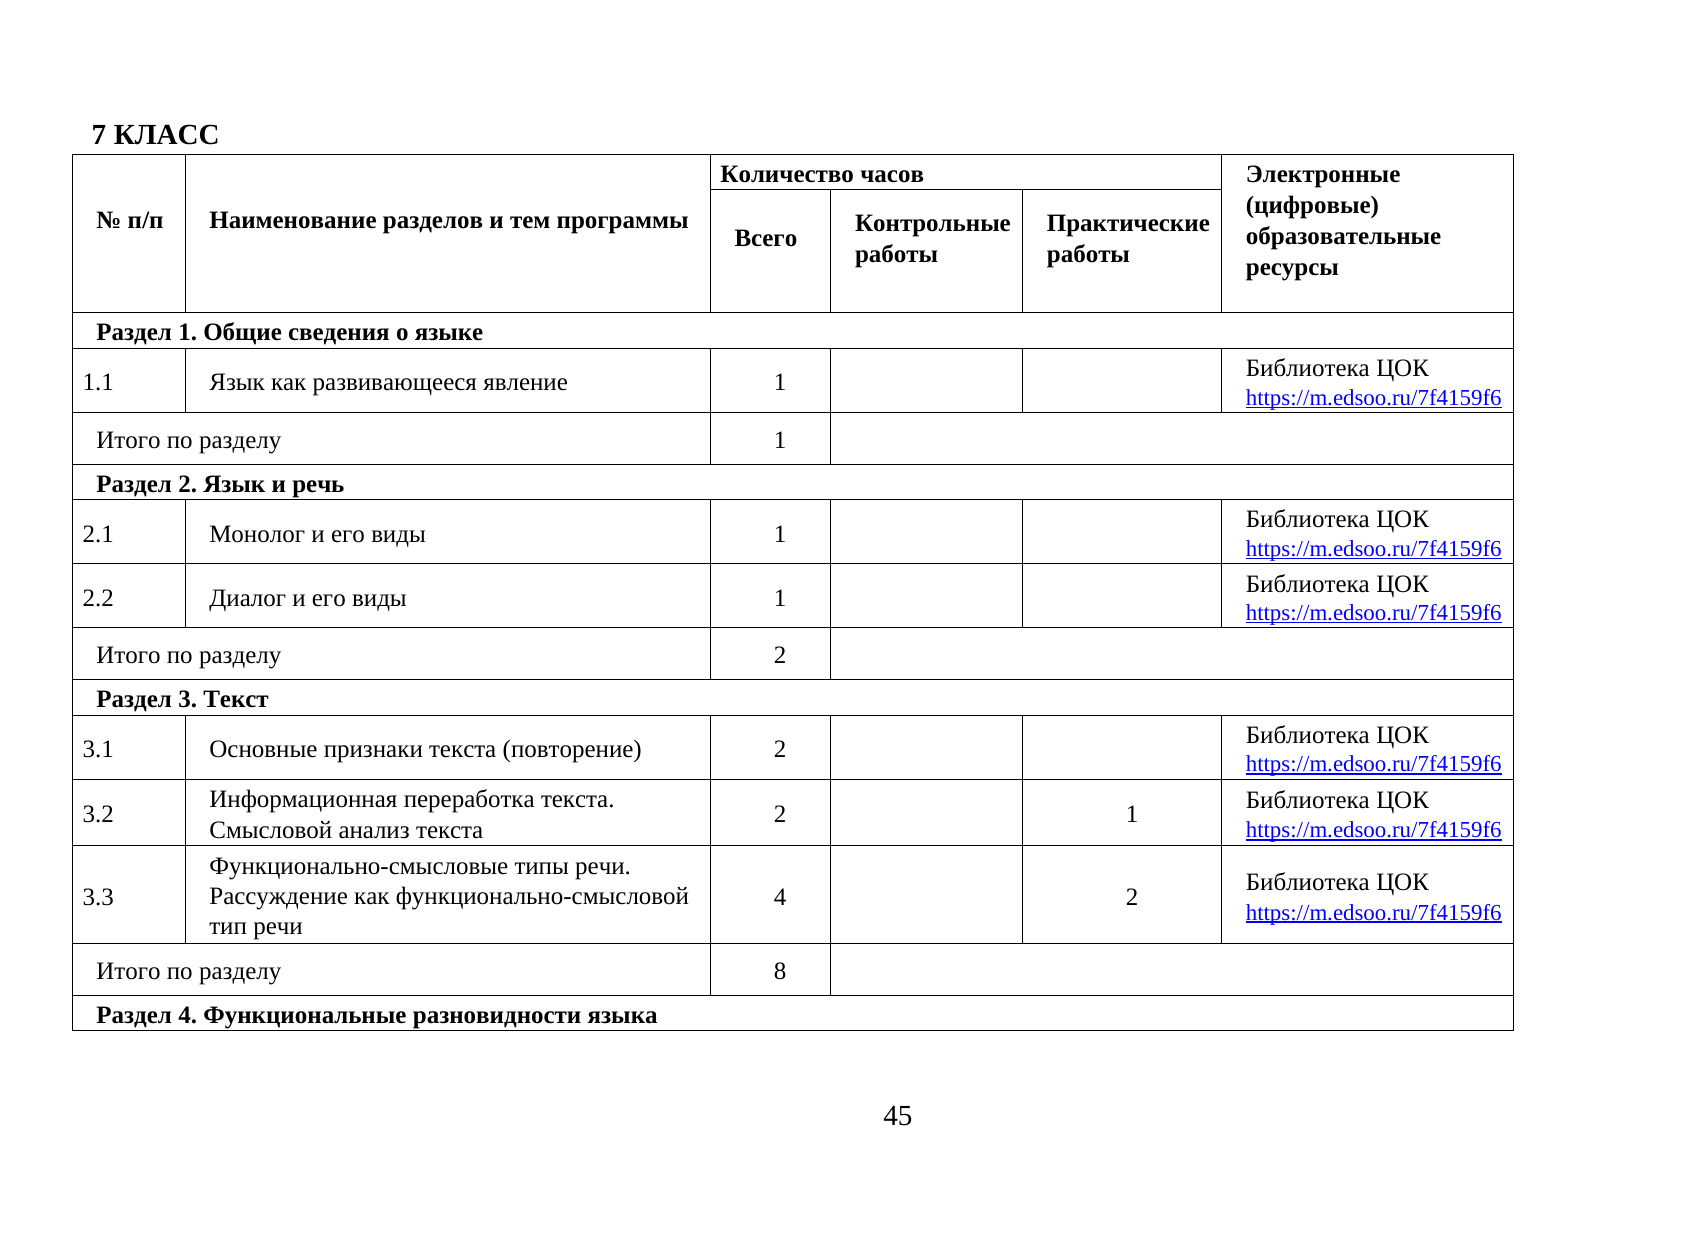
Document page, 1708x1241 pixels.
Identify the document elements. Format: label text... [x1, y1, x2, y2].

table_cell 2 [711, 716, 830, 779]
table_cell [831, 780, 1022, 845]
table_cell Контрольные работы [831, 190, 1022, 312]
table_cell Библиотека ЦОК https://m.edsoo.ru/7f4159f6 [1222, 716, 1513, 779]
table_cell Библиотека ЦОК https://m.edsoo.ru/7f4159f6 [1222, 780, 1513, 845]
table_cell Диалог и его виды [186, 564, 710, 627]
table_cell Итого по разделу [73, 628, 710, 679]
table_cell 1 [711, 349, 830, 412]
table_cell 1.1 [73, 349, 185, 412]
table_header Наименование разделов и тем программы [186, 155, 710, 312]
table_cell 2 [711, 628, 830, 679]
table_cell Итого по разделу [73, 944, 710, 995]
table_cell 3.1 [73, 716, 185, 779]
table_cell 2 [711, 780, 830, 845]
table_cell Язык как развивающееся явление [186, 349, 710, 412]
table_cell Монолог и его виды [186, 500, 710, 563]
table_header Количество часов [711, 155, 1221, 189]
table_cell 1 [1023, 780, 1221, 845]
table_cell 1 [711, 564, 830, 627]
subtitle КЛАСС [91, 117, 1630, 151]
table_cell 1 [711, 413, 830, 463]
table_cell 2 [1023, 846, 1221, 943]
table_cell Информационная переработка текста. Смысловой анализ текста [186, 780, 710, 845]
table_cell [831, 413, 1513, 463]
table_cell [1023, 716, 1221, 779]
table_cell Библиотека ЦОК https://m.edsoo.ru/7f4159f6 [1222, 349, 1513, 412]
table_cell Раздел 3. Текст [73, 680, 1513, 715]
table_cell 1 [711, 500, 830, 563]
table_cell [831, 716, 1022, 779]
table_cell Итого по разделу [73, 413, 710, 463]
table_cell [831, 564, 1022, 627]
table_cell [831, 846, 1022, 943]
table_cell 2.2 [73, 564, 185, 627]
table_cell [1023, 349, 1221, 412]
table_cell Раздел 1. Общие сведения о языке [73, 313, 1513, 348]
table_cell Библиотека ЦОК https://m.edsoo.ru/7f4159f6 [1222, 500, 1513, 563]
table_cell [831, 349, 1022, 412]
table_cell Раздел 4. Функциональные разновидности языка [73, 996, 1513, 1030]
table_cell 3.3 [73, 846, 185, 943]
table_cell [831, 500, 1022, 563]
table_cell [1222, 846, 1513, 943]
table_cell 4 [711, 846, 830, 943]
table_cell [1023, 500, 1221, 563]
table_cell [831, 628, 1513, 679]
table_cell Библиотека ЦОК https://m.edsoo.ru/7f4159f6 [1222, 564, 1513, 627]
table_cell Раздел 2. Язык и речь [73, 465, 1513, 499]
table_header Электронные (цифровые) образовательные ресурсы [1222, 155, 1513, 312]
table_cell Всего [711, 190, 830, 312]
table_cell 3.2 [73, 780, 185, 845]
table_cell Практические работы [1023, 190, 1221, 312]
table_cell 8 [711, 944, 830, 995]
table_cell [1023, 564, 1221, 627]
table_cell Функционально-смысловые типы речи. Рассуждение как функционально-смысловой тип речи [186, 846, 710, 943]
table_cell [831, 944, 1513, 995]
table_header № п/п [73, 155, 185, 312]
table_cell Основные признаки текста (повторение) [186, 716, 710, 779]
table_cell 2.1 [73, 500, 185, 563]
